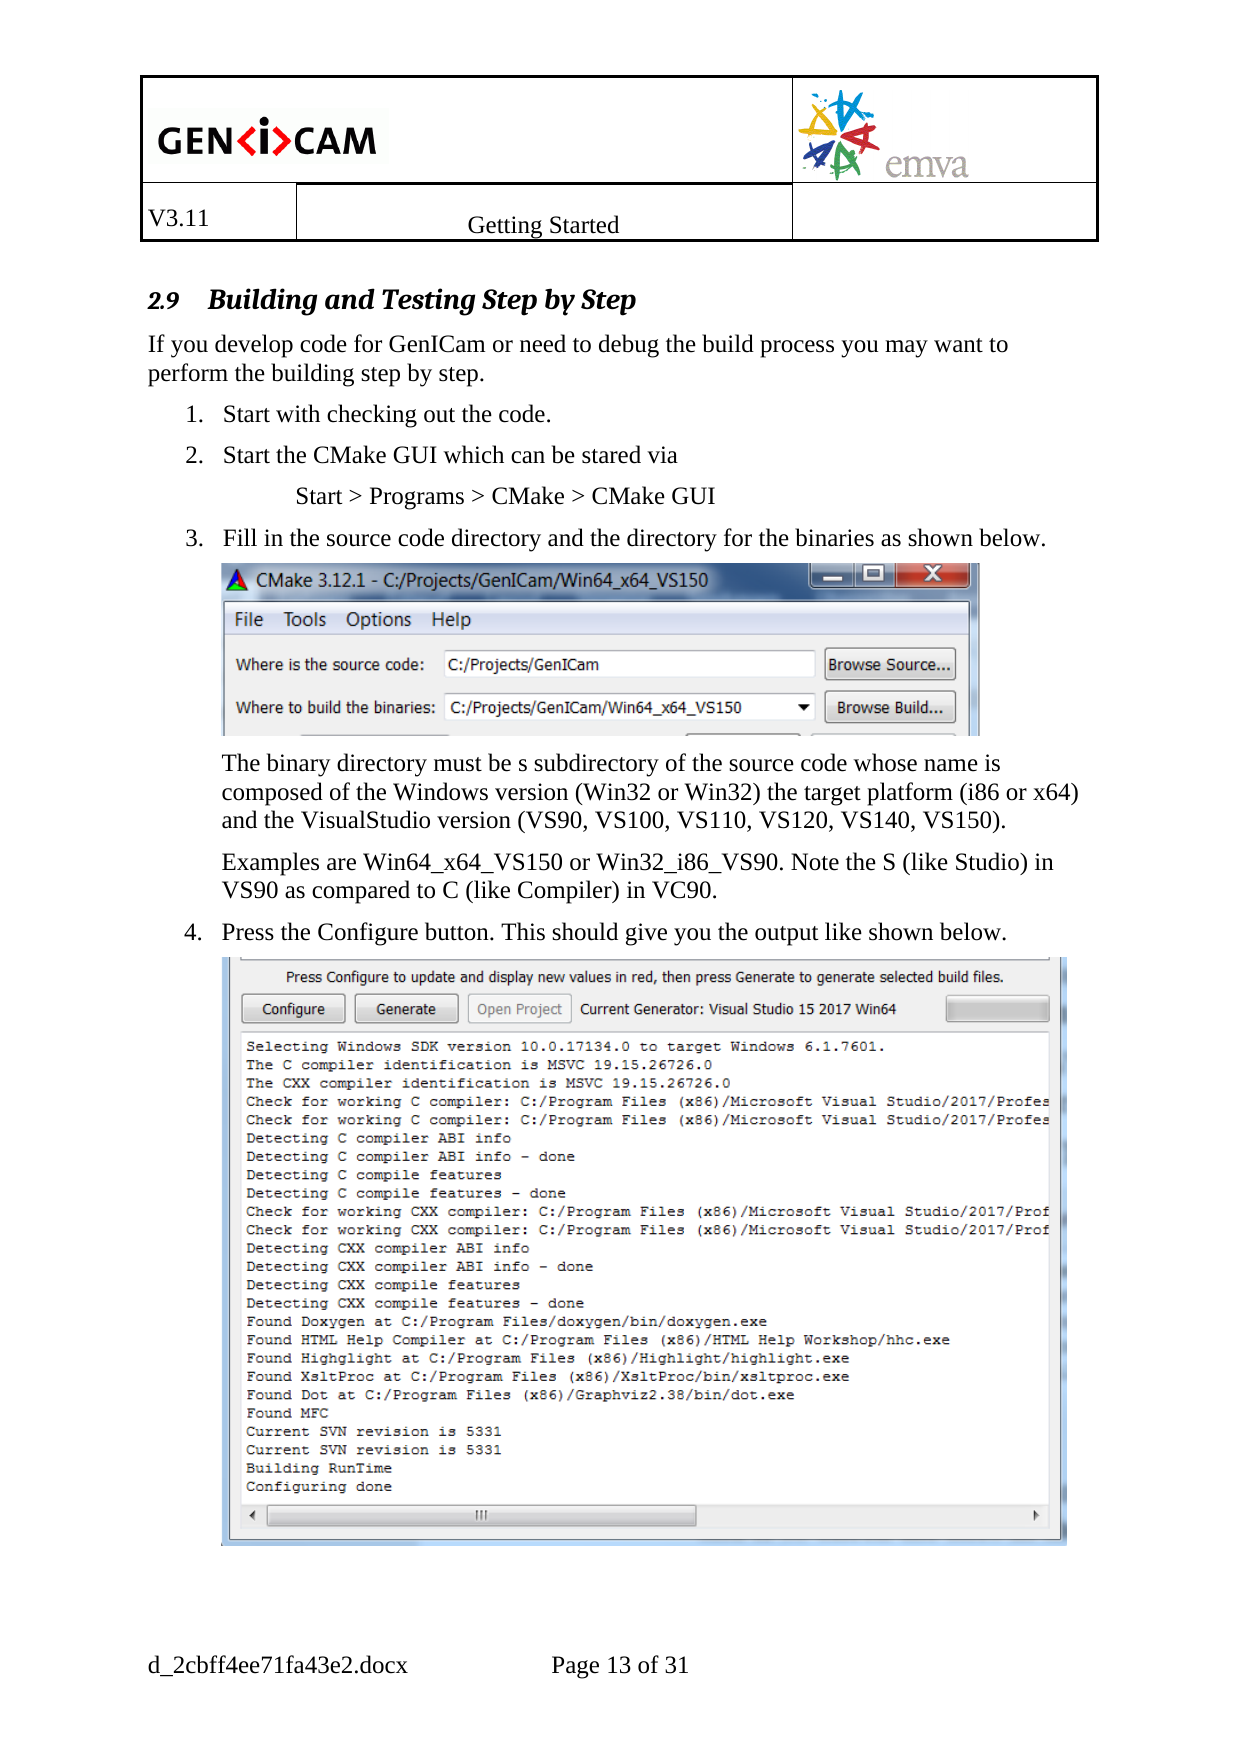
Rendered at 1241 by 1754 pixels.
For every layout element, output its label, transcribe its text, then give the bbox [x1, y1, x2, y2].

list Start the CMake GUI which can be stared via [185, 440, 1092, 469]
picture [798, 90, 969, 182]
text If you develop code for GenICam or need to debug the build process you may want to perform the building step by step. [148, 329, 1092, 386]
subtitle Building and Testing Step by Step [148, 283, 1092, 316]
list Fill in the source code directory and the directory for the binaries as shown below. [185, 523, 1092, 551]
text The binary directory must be s subdirectory of the source code whose name is composed of the Windows version (Win32 or Win32) the target platform (i86 or x64) and the VisualStudio version (VS90, VS100, VS110, VS120, VS140, VS150). [221, 748, 1092, 834]
picture [221, 563, 980, 736]
list Press the Configure button. This should give you the output like shown below. [184, 917, 1092, 945]
list Start with checking out the code. [185, 399, 1092, 428]
text Examples are Win64_x64_VS150 or Win32_i86_VS90. Note the S (like Studio) in VS90 as compared to C (like Compiler) in VC90. [221, 847, 1092, 904]
text Start > Programs > CMake > CMake GUI [223, 481, 1092, 510]
picture [221, 957, 1067, 1546]
